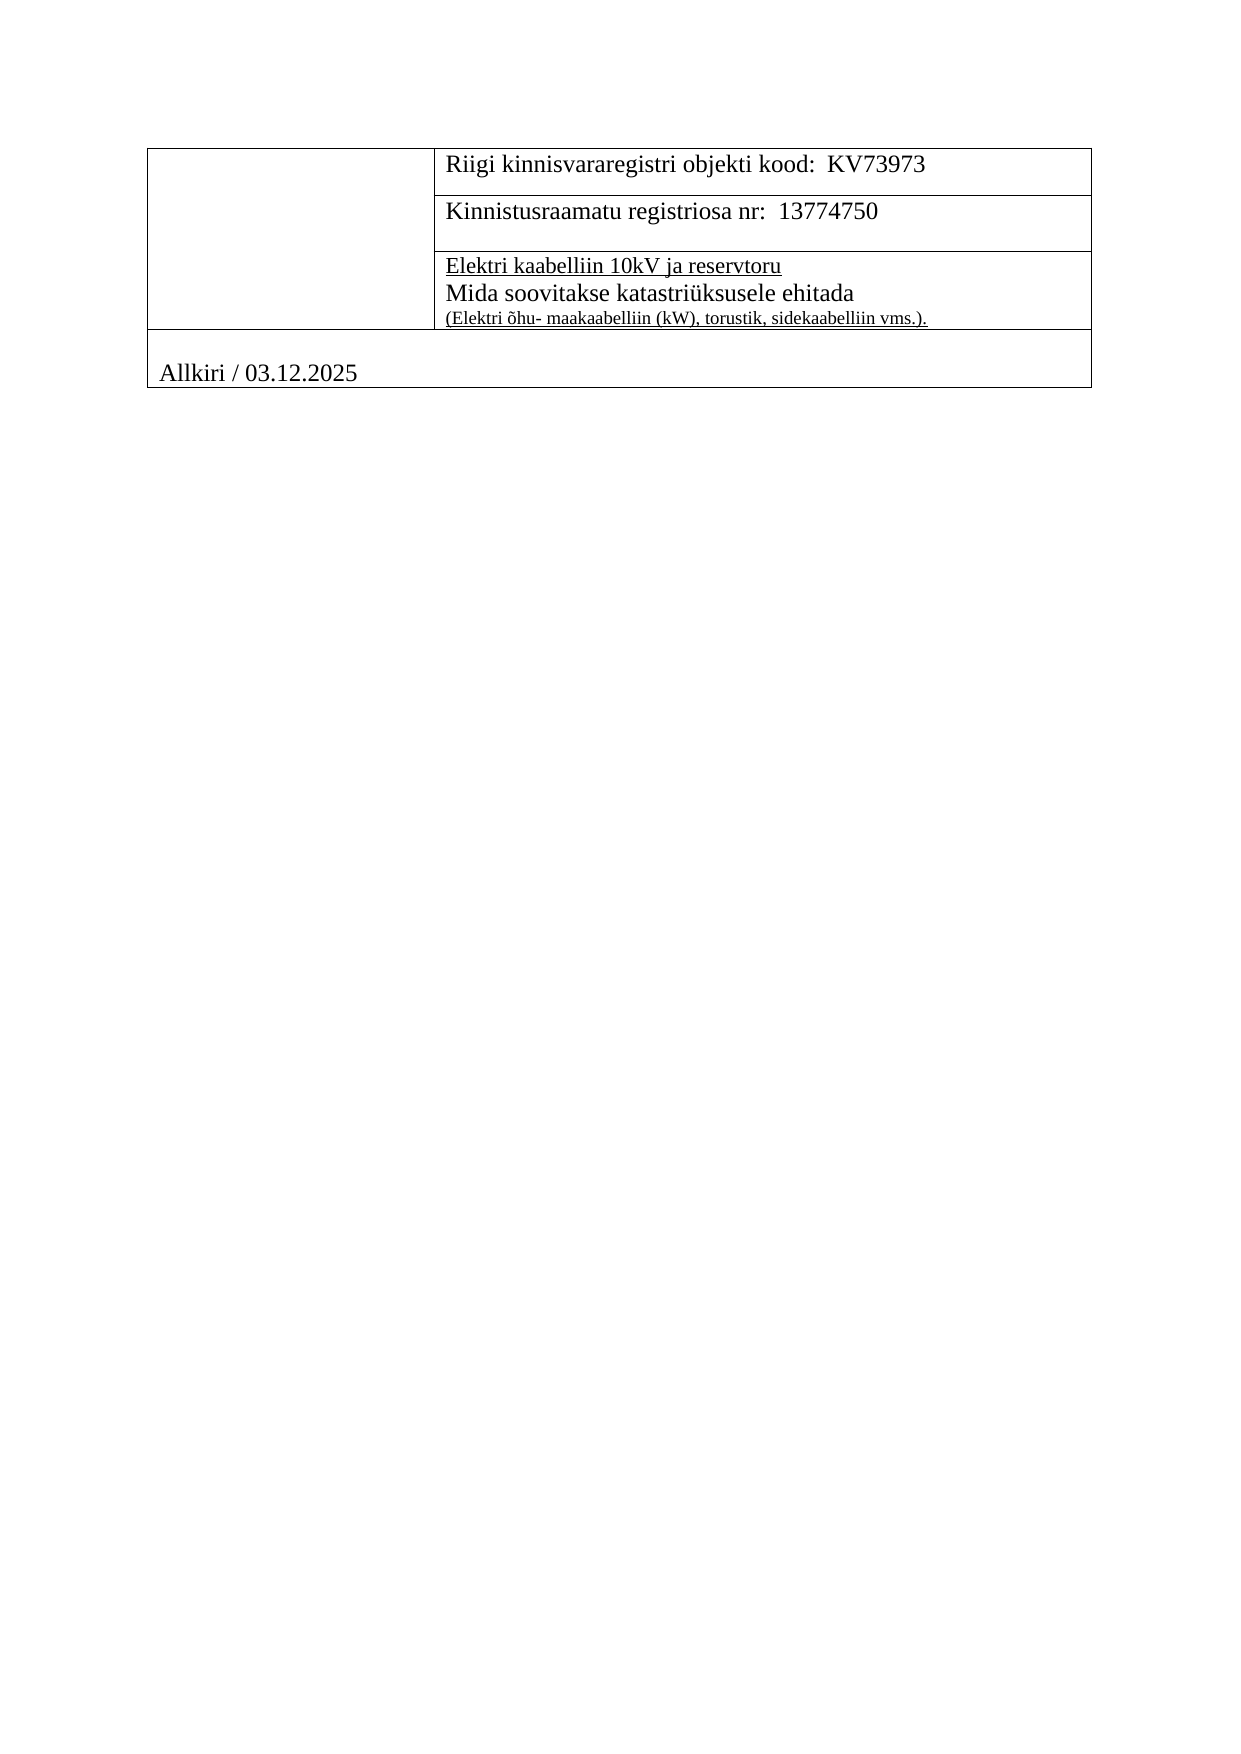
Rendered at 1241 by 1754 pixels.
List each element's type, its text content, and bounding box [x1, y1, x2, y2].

table_cell Allkiri / 03.12.2025 [148, 330, 1091, 387]
table_cell Kinnistusraamatu registriosa nr: 13774750 [435, 196, 1091, 251]
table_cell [435, 252, 1091, 329]
table_cell Riigi kinnisvararegistri objekti kood: KV73973 [435, 149, 1091, 195]
